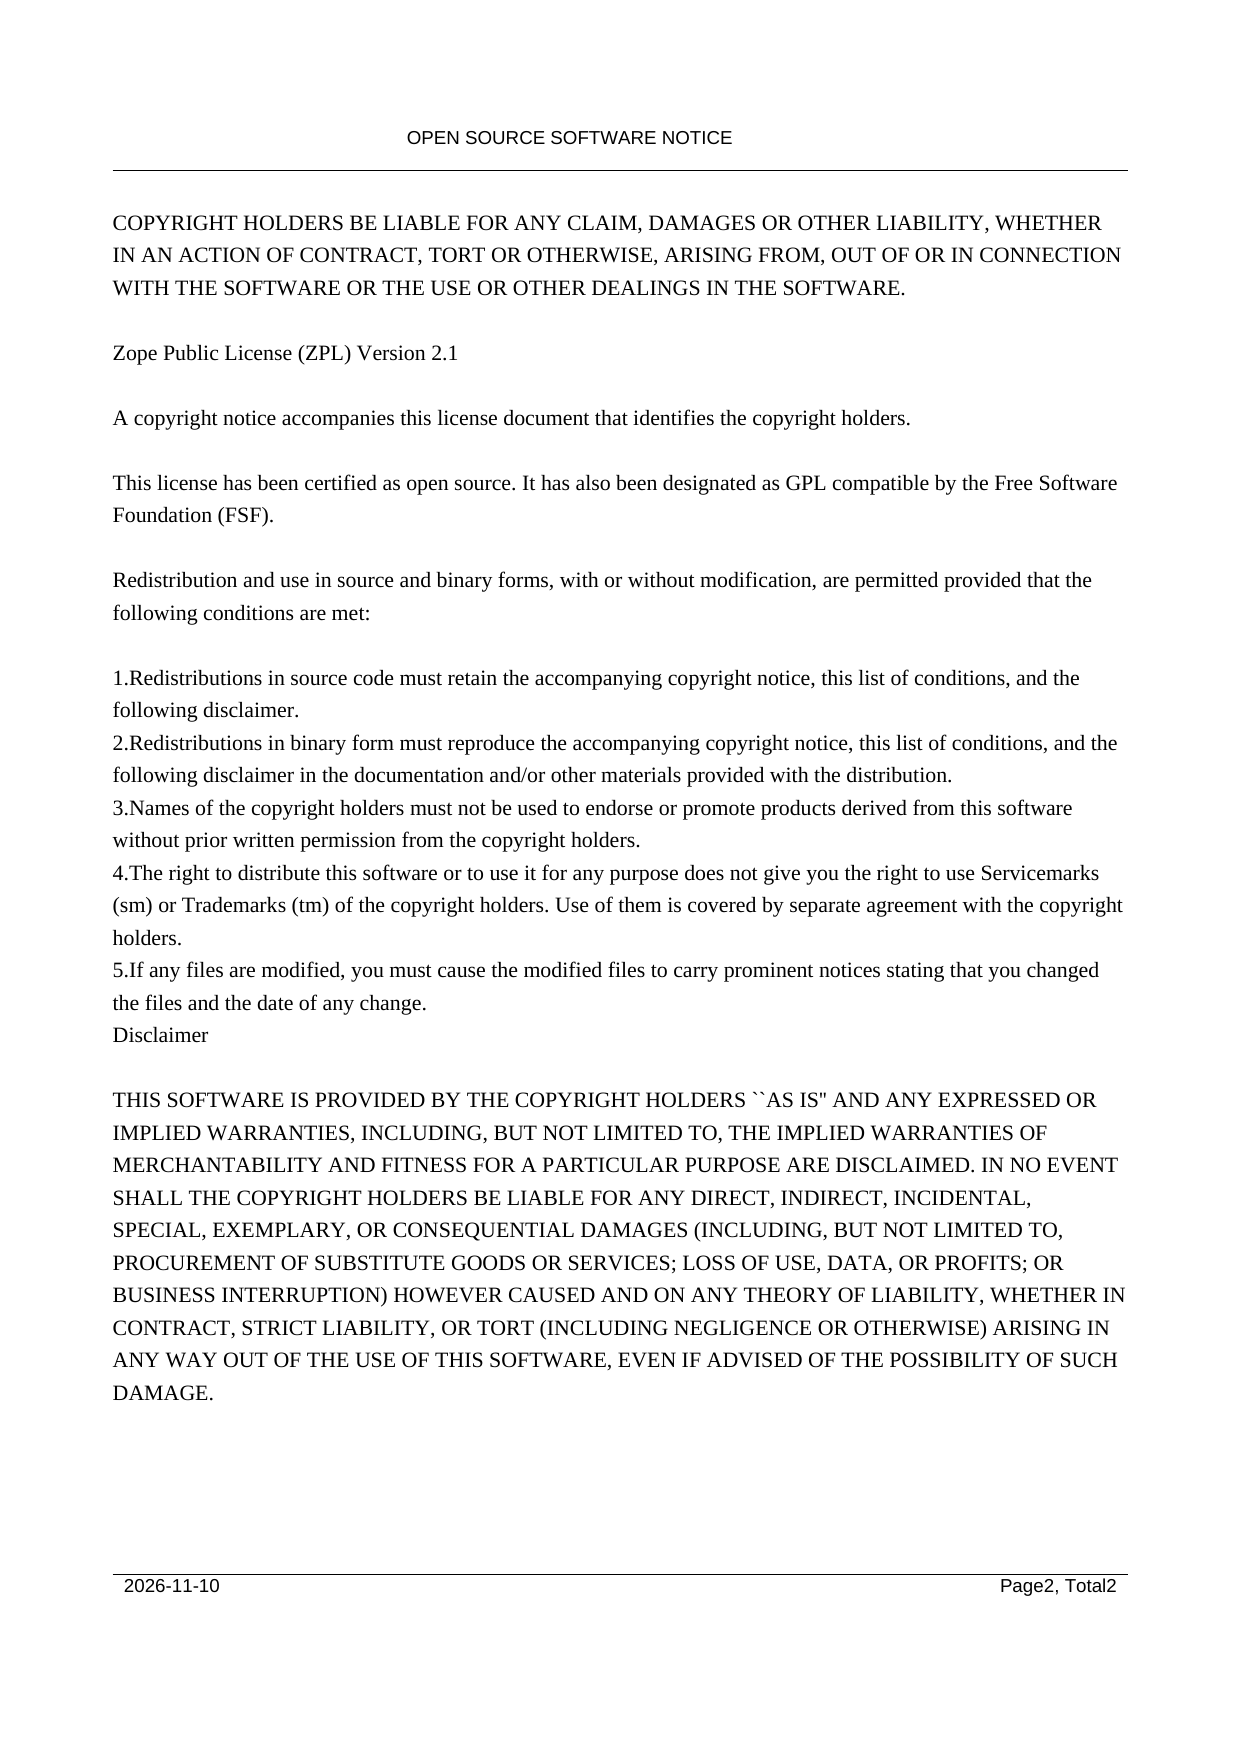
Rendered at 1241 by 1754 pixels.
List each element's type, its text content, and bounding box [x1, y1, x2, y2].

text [112, 206, 1128, 336]
text 5.If any files are modified, you must cause the modified files to carry prominent notices stating that you changed the files and the date of any change. [112, 954, 1128, 1019]
text Zope Public License (ZPL) Version 2.1 [112, 336, 1128, 369]
text 3.Names of the copyright holders must not be used to endorse or promote products derived from this software without prior written permission from the copyright holders. [112, 791, 1128, 856]
text Redistribution and use in source and binary forms, with or without modification, are permitted provided that the following conditions are met: [112, 564, 1128, 629]
text 1.Redistributions in source code must retain the accompanying copyright notice, this list of conditions, and the following disclaimer. [112, 661, 1128, 726]
text 2.Redistributions in binary form must reproduce the accompanying copyright notice, this list of conditions, and the following disclaimer in the documentation and/or other materials provided with the distribution. [112, 726, 1128, 791]
text A copyright notice accompanies this license document that identifies the copyright holders. [112, 401, 1128, 434]
text Disclaimer [112, 1019, 1128, 1051]
text THIS SOFTWARE IS PROVIDED BY THE COPYRIGHT HOLDERS ``AS IS'' AND ANY EXPRESSED OR IMPLIED WARRANTIES, INCLUDING, BUT NOT LIMITED TO, THE IMPLIED WARRANTIES OF MERCHANTABILITY AND FITNESS FOR A PARTICULAR PURPOSE ARE DISCLAIMED. IN NO EVENT SHALL THE COPYRIGHT HOLDERS BE LIABLE FOR ANY DIRECT, INDIRECT, INCIDENTAL, SPECIAL, EXEMPLARY, OR CONSEQUENTIAL DAMAGES (INCLUDING, BUT NOT LIMITED TO, PROCUREMENT OF SUBSTITUTE GOODS OR SERVICES; LOSS OF USE, DATA, OR PROFITS; OR BUSINESS INTERRUPTION) HOWEVER CAUSED AND ON ANY THEORY OF LIABILITY, WHETHER IN CONTRACT, STRICT LIABILITY, OR TORT (INCLUDING NEGLIGENCE OR OTHERWISE) ARISING IN ANY WAY OUT OF THE USE OF THIS SOFTWARE, EVEN IF ADVISED OF THE POSSIBILITY OF SUCH DAMAGE. [112, 1084, 1128, 1441]
text 4.The right to distribute this software or to use it for any purpose does not give you the right to use Servicemarks (sm) or Trademarks (tm) of the copyright holders. Use of them is covered by separate agreement with the copyright holders. [112, 856, 1128, 954]
text This license has been certified as open source. It has also been designated as GPL compatible by the Free Software Foundation (FSF). [112, 466, 1128, 531]
